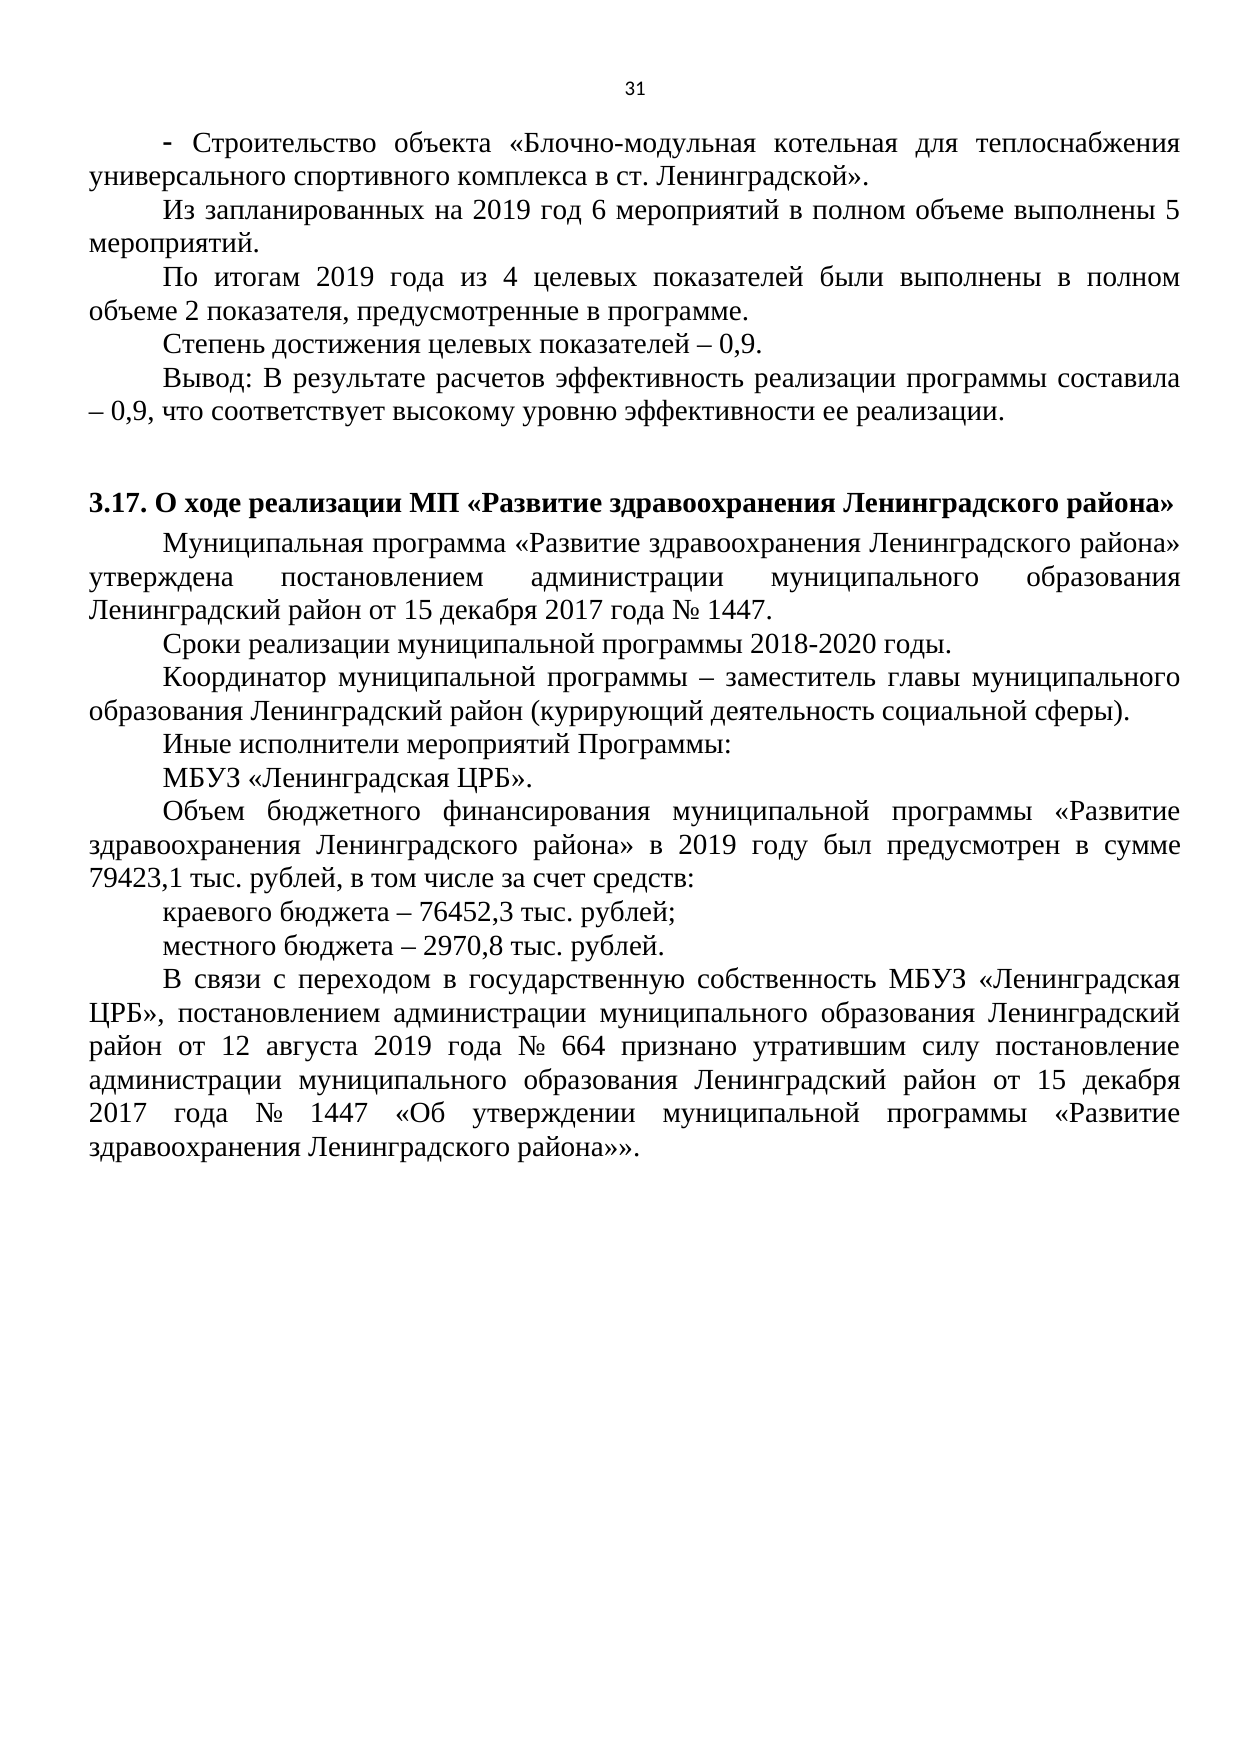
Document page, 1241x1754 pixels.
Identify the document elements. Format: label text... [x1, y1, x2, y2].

text Муниципальная программа «Развитие здравоохранения Ленинградского района» утверждена постановлением администрации муниципального образования Ленинградский район от 15 декабря 2017 года № 1447. [89, 525, 1181, 626]
text Иные исполнители мероприятий Программы: [89, 726, 1181, 760]
text В связи с переходом в государственную собственность МБУЗ «Ленинградская ЦРБ», постановлением администрации муниципального образования Ленинградский район от 12 августа 2019 года № 664 признано утратившим силу постановление администрации муниципального образования Ленинградский район от 15 декабря 2017 года № 1447 «Об утверждении муниципальной программы «Развитие здравоохранения Ленинградского района»». [89, 961, 1181, 1162]
text Объем бюджетного финансирования муниципальной программы «Развитие здравоохранения Ленинградского района» в 2019 году был предусмотрен в сумме 79423,1 тыс. рублей, в том числе за счет средств: [89, 793, 1181, 894]
text местного бюджета – 2970,8 тыс. рублей. [89, 928, 1181, 961]
list Строительство объекта «Блочно-модульная котельная для теплоснабжения универсального спортивного комплекса в ст. Ленинградской». [89, 125, 1181, 192]
text Сроки реализации муниципальной программы 2018-2020 годы. [89, 626, 1181, 659]
text По итогам 2019 года из 4 целевых показателей были выполнены в полном объеме 2 показателя, предусмотренные в программе. [89, 259, 1181, 326]
text МБУЗ «Ленинградская ЦРБ». [89, 760, 1181, 793]
text Координатор муниципальной программы – заместитель главы муниципального образования Ленинградский район (курирующий деятельность социальной сферы). [89, 659, 1181, 726]
text краевого бюджета – 76452,3 тыс. рублей; [89, 894, 1181, 928]
text Из запланированных на 2019 год 6 мероприятий в полном объеме выполнены 5 мероприятий. [89, 192, 1181, 259]
text Степень достижения целевых показателей – 0,9. [89, 326, 1181, 360]
subtitle 3.17. О ходе реализации МП «Развитие здравоохранения Ленинградского района» [89, 485, 1181, 519]
text Вывод: В результате расчетов эффективность реализации программы составила – 0,9, что соответствует высокому уровню эффективности ее реализации. [89, 360, 1181, 427]
